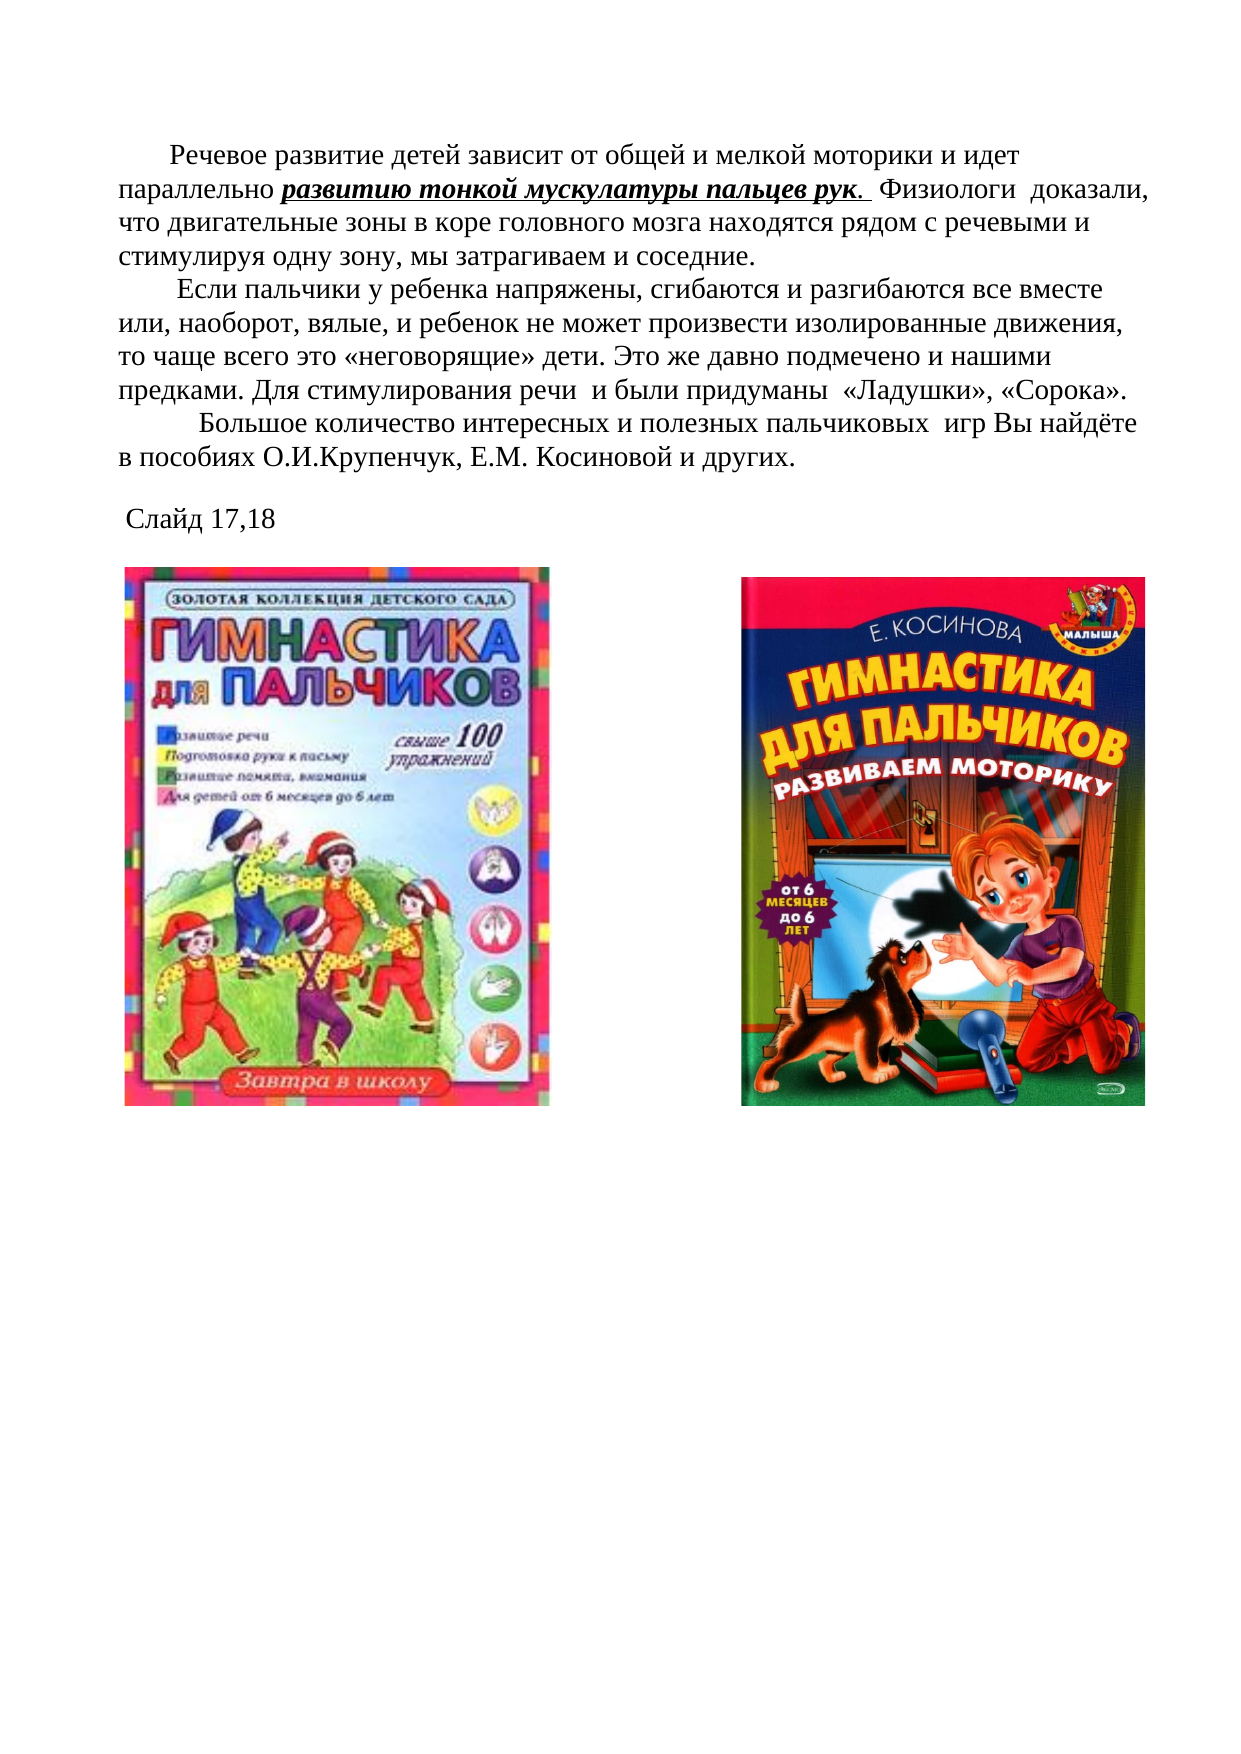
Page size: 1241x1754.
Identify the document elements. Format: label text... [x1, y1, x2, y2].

text Большое количество интересных и полезных пальчиковых игр Вы найдёте в пособиях О.И.Крупенчук, Е.М. Косиновой и других. [118, 406, 1152, 473]
picture [124, 567, 552, 1106]
text Если пальчики у ребенка напряжены, сгибаются и разгибаются все вместе или, наоборот, вялые, и ребенок не может произвести изолированные движения, то чаще всего это «неговорящие» дети. Это же давно подмечено и нашими предками. Для стимулирования речи и были придуманы «Ладушки», «Сорока». [118, 271, 1152, 406]
text Речевое развитие детей зависит от общей и мелкой моторики и идет параллельно развитию тонкой мускулатуры пальцев рук. Физиологи доказали, что двигательные зоны в коре головного мозга находятся рядом с речевыми и стимулируя одну зону, мы затрагиваем и соседние. [118, 137, 1152, 271]
text Слайд 17,18 [118, 501, 1152, 534]
picture [741, 577, 1146, 1106]
